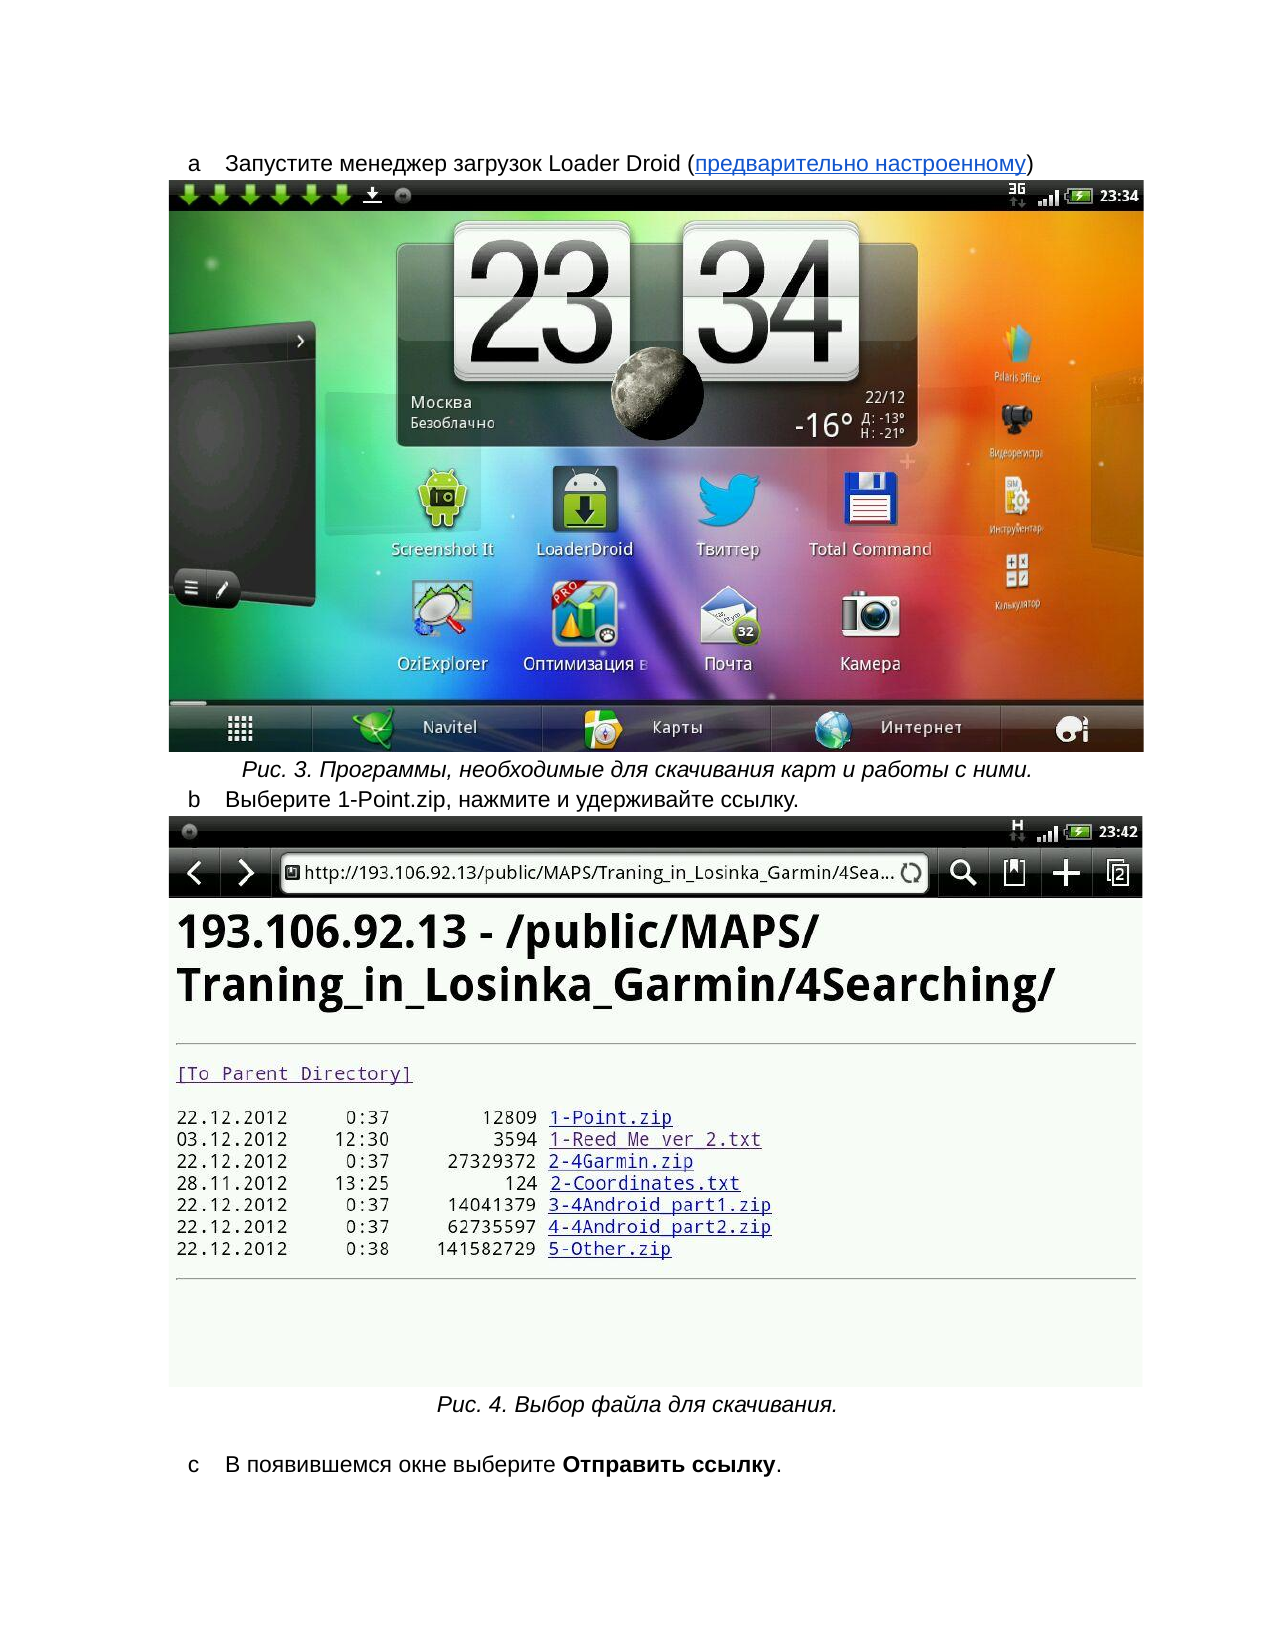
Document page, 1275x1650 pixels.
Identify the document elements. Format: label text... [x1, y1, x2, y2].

list Запустите менеджер загрузок Loader Droid (предварительно настроенному) [188, 150, 1125, 176]
text Рис. 4. Выбор файла для скачивания. [150, 1391, 1125, 1417]
picture [168, 180, 1144, 752]
list В появившемся окне выберите Отправить ссылку. [188, 1451, 1125, 1477]
text Рис. 3. Программы, необходимые для скачивания карт и работы с ними. [150, 756, 1125, 782]
picture [168, 816, 1143, 1387]
list Выберите 1-Point.zip, нажмите и удерживайте ссылку. [188, 786, 1125, 812]
